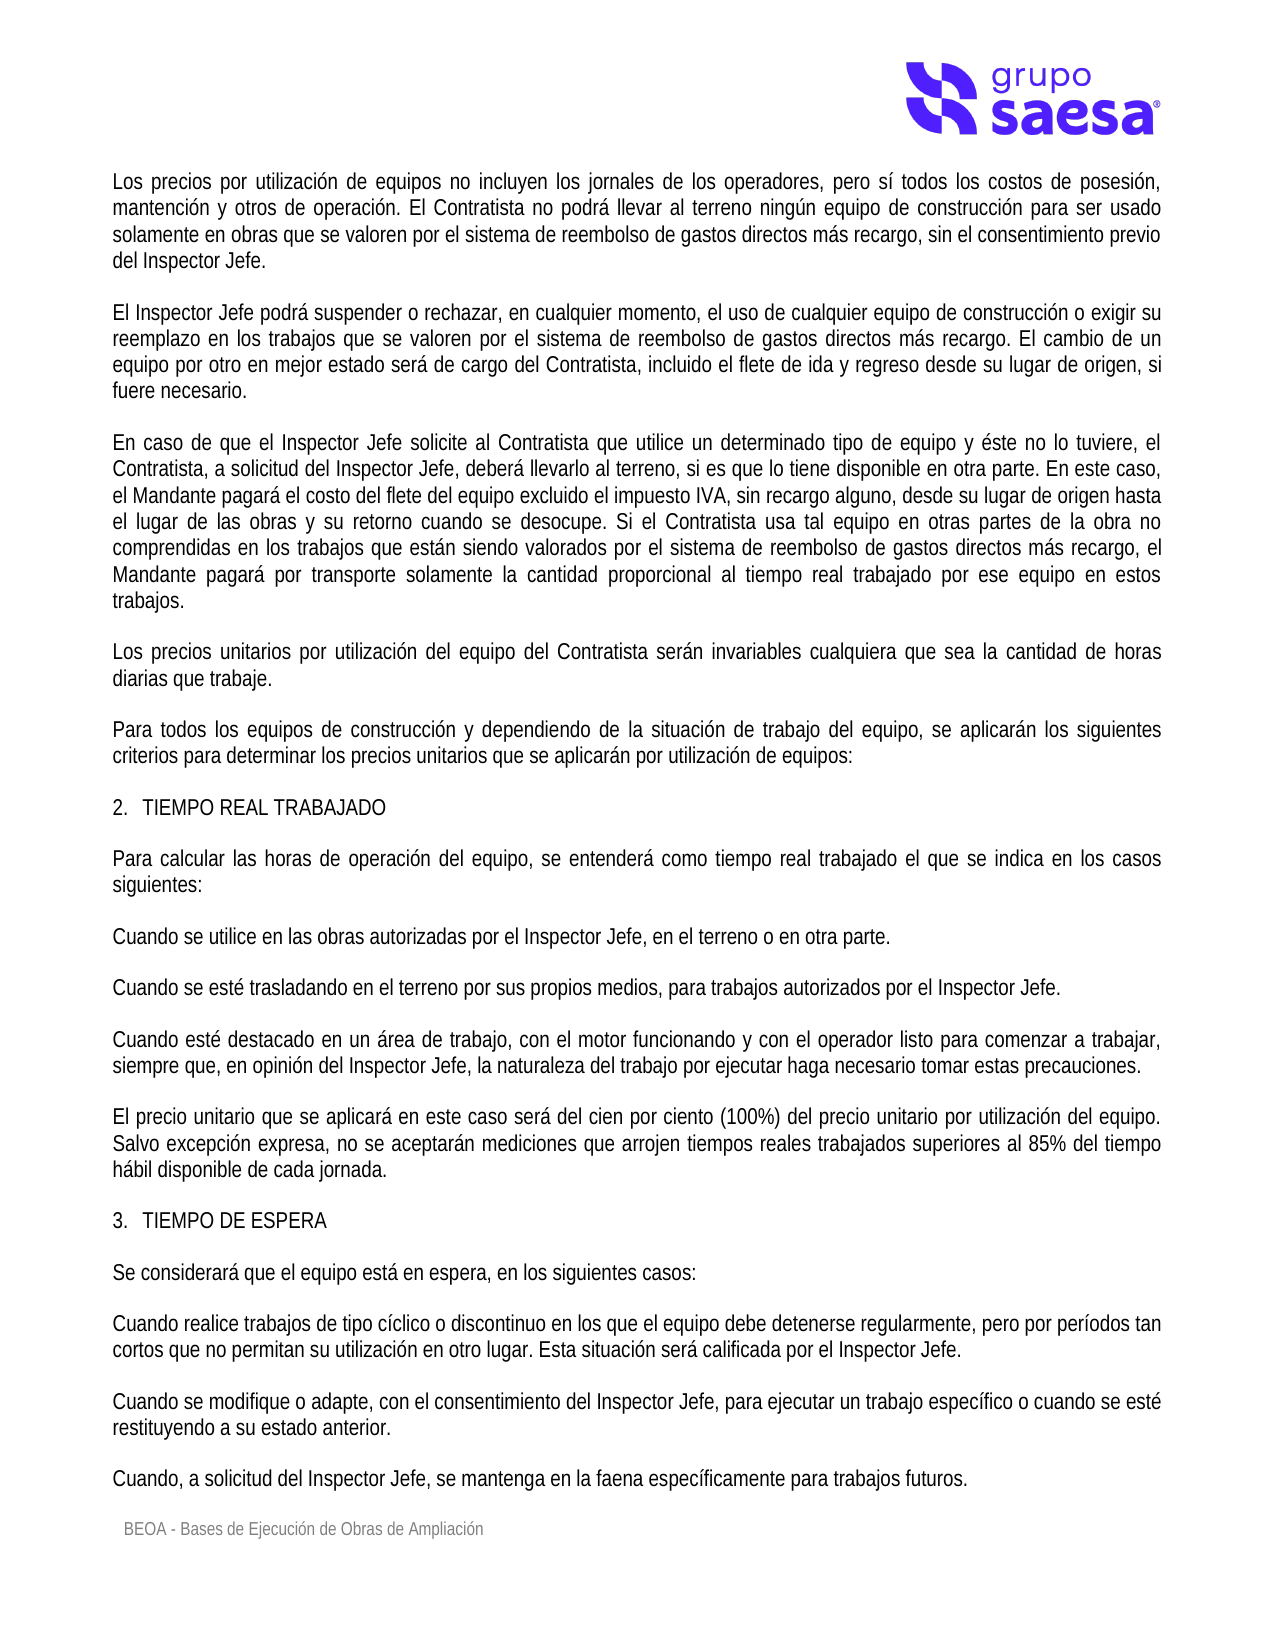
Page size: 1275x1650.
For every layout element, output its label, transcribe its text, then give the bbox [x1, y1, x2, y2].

text Los precios por utilización de equipos no incluyen los jornales de los operadores, pero sí todos los costos de posesión, mantención y otros de operación. El Contratista no podrá llevar al terreno ningún equipo de construcción para ser usado solamente en obras que se valoren por el sistema de reembolso de gastos directos más recargo, sin el consentimiento previo del Inspector Jefe. [112, 168, 1162, 273]
text En caso de que el Inspector Jefe solicite al Contratista que utilice un determinado tipo de equipo y éste no lo tuviere, el Contratista, a solicitud del Inspector Jefe, deberá llevarlo al terreno, si es que lo tiene disponible en otra parte. En este caso, el Mandante pagará el costo del flete del equipo excluido el impuesto IVA, sin recargo alguno, desde su lugar de origen hasta el lugar de las obras y su retorno cuando se desocupe. Si el Contratista usa tal equipo en otras partes de la obra no comprendidas en los trabajos que están siendo valorados por el sistema de reembolso de gastos directos más recargo, el Mandante pagará por transporte solamente la cantidad proporcional al tiempo real trabajado por ese equipo en estos trabajos. [112, 429, 1162, 613]
text Cuando se esté trasladando en el terreno por sus propios medios, para trabajos autorizados por el Inspector Jefe. [112, 974, 1162, 1001]
list Tiempo de Espera [112, 1207, 1162, 1234]
text Cuando se modifique o adapte, con el consentimiento del Inspector Jefe, para ejecutar un trabajo específico o cuando se esté restituyendo a su estado anterior. [112, 1388, 1162, 1440]
text El precio unitario que se aplicará en este caso será del cien por ciento (100%) del precio unitario por utilización del equipo. Salvo excepción expresa, no se aceptarán mediciones que arrojen tiempos reales trabajados superiores al 85% del tiempo hábil disponible de cada jornada. [112, 1103, 1162, 1182]
text Cuando, a solicitud del Inspector Jefe, se mantenga en la faena específicamente para trabajos futuros. [112, 1465, 1162, 1492]
text El Inspector Jefe podrá suspender o rechazar, en cualquier momento, el uso de cualquier equipo de construcción o exigir su reemplazo en los trabajos que se valoren por el sistema de reembolso de gastos directos más recargo. El cambio de un equipo por otro en mejor estado será de cargo del Contratista, incluido el flete de ida y regreso desde su lugar de origen, si fuere necesario. [112, 298, 1162, 404]
text Se considerará que el equipo está en espera, en los siguientes casos: [112, 1259, 1162, 1285]
text Cuando realice trabajos de tipo cíclico o discontinuo en los que el equipo debe detenerse regularmente, pero por períodos tan cortos que no permitan su utilización en otro lugar. Esta situación será calificada por el Inspector Jefe. [112, 1310, 1162, 1363]
text Para todos los equipos de construcción y dependiendo de la situación de trabajo del equipo, se aplicarán los siguientes criterios para determinar los precios unitarios que se aplicarán por utilización de equipos: [112, 716, 1162, 769]
text Cuando esté destacado en un área de trabajo, con el motor funcionando y con el operador listo para comenzar a trabajar, siempre que, en opinión del Inspector Jefe, la naturaleza del trabajo por ejecutar haga necesario tomar estas precauciones. [112, 1026, 1162, 1078]
text Los precios unitarios por utilización del equipo del Contratista serán invariables cualquiera que sea la cantidad de horas diarias que trabaje. [112, 638, 1162, 691]
list Tiempo Real Trabajado [112, 794, 1162, 820]
text Para calcular las horas de operación del equipo, se entenderá como tiempo real trabajado el que se indica en los casos siguientes: [112, 845, 1162, 898]
picture [902, 54, 1163, 143]
text Cuando se utilice en las obras autorizadas por el Inspector Jefe, en el terreno o en otra parte. [112, 923, 1162, 949]
